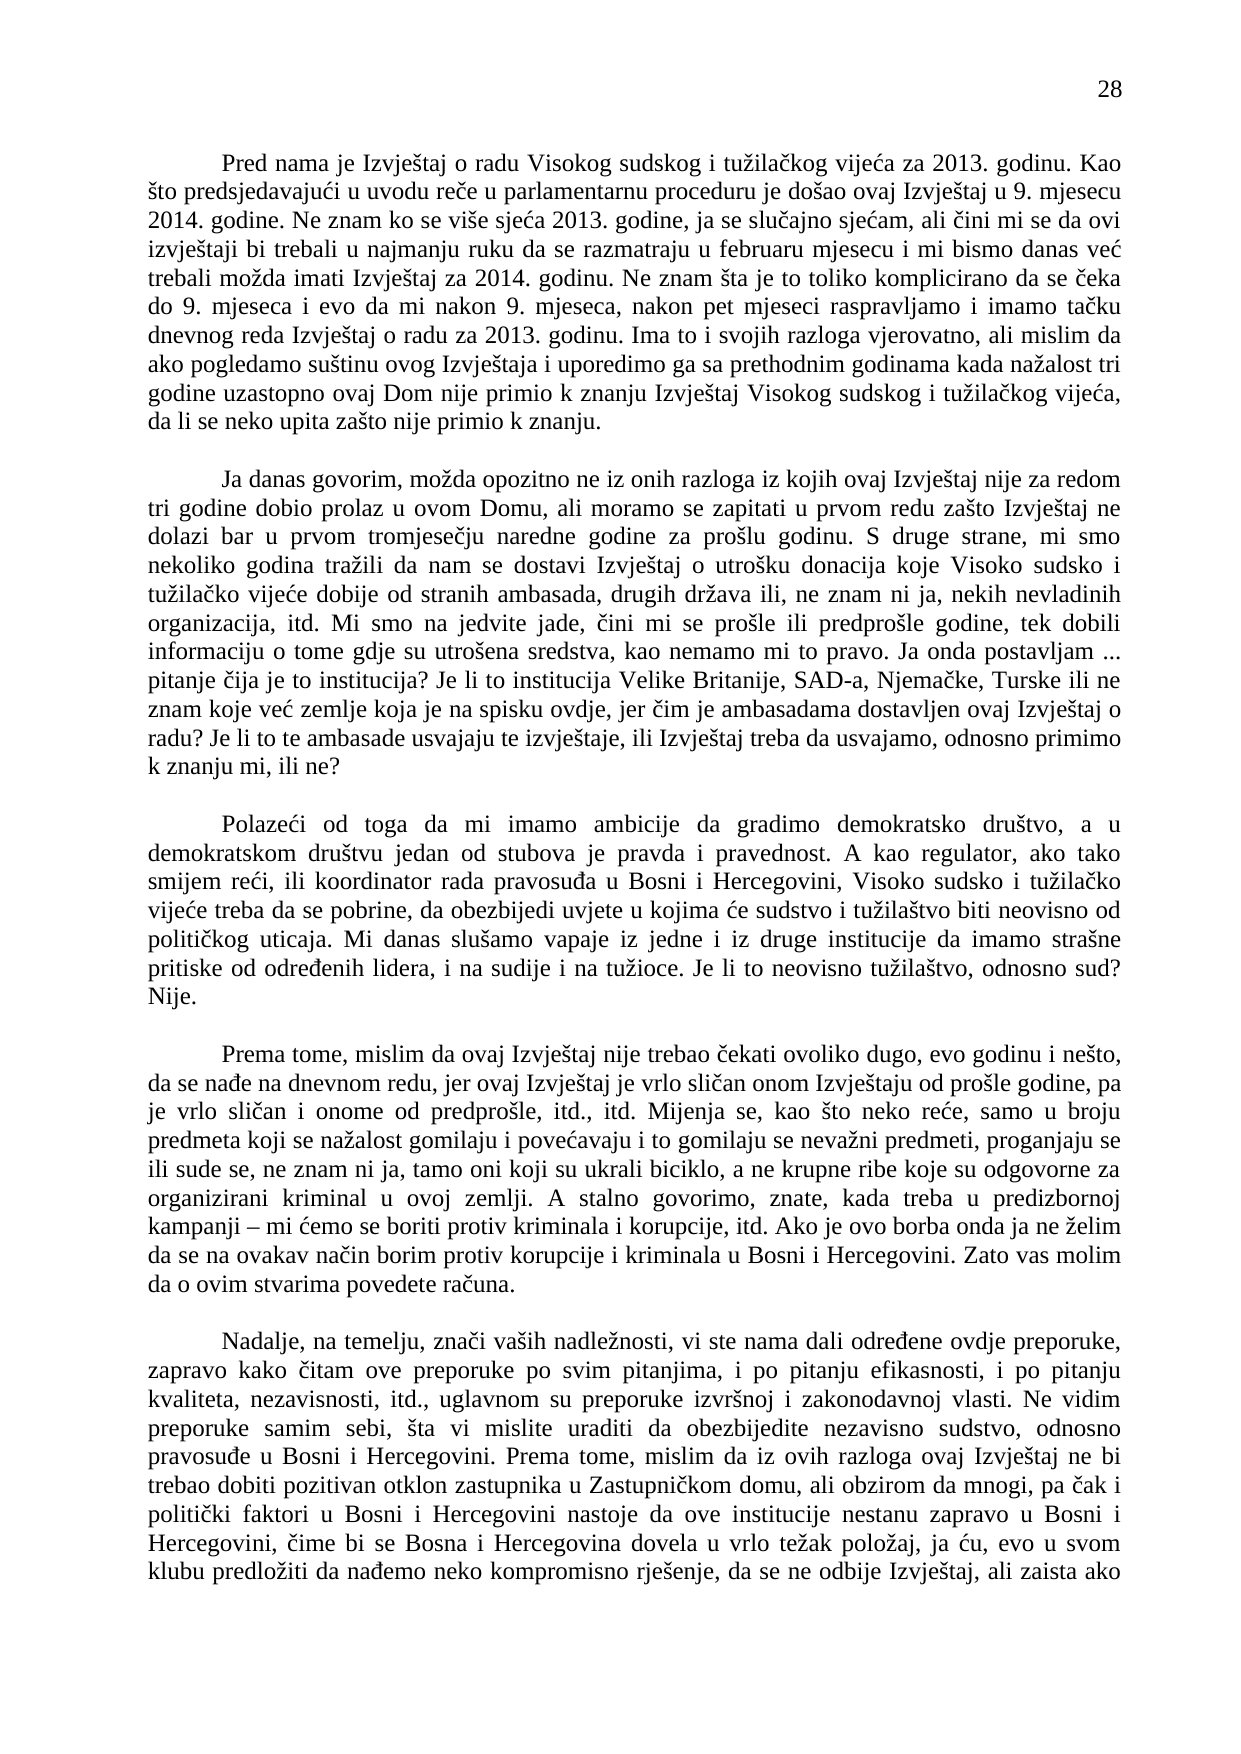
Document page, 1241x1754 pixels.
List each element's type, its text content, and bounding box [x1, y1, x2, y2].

text Ja danas govorim, možda opozitno ne iz onih razloga iz kojih ovaj Izvještaj nije za redom tri godine dobio prolaz u ovom Domu, ali moramo se zapitati u prvom redu zašto Izvještaj ne dolazi bar u prvom tromjesečju naredne godine za prošlu godinu. S druge strane, mi smo nekoliko godina tražili da nam se dostavi Izvještaj o utrošku donacija koje Visoko sudsko i tužilačko vijeće dobije od stranih ambasada, drugih država ili, ne znam ni ja, nekih nevladinih organizacija, itd. Mi smo na jedvite jade, čini mi se prošle ili predprošle godine, tek dobili informaciju o tome gdje su utrošena sredstva, kao nemamo mi to pravo. Ja onda postavljam ... pitanje čija je to institucija? Je li to institucija Velike Britanije, SAD-a, Njemačke, Turske ili ne znam koje već zemlje koja je na spisku ovdje, jer čim je ambasadama dostavljen ovaj Izvještaj o radu? Je li to te ambasade usvajaju te izvještaje, ili Izvještaj treba da usvajamo, odnosno primimo k znanju mi, ili ne? [148, 464, 1122, 780]
text Prema tome, mislim da ovaj Izvještaj nije trebao čekati ovoliko dugo, evo godinu i nešto, da se nađe na dnevnom redu, jer ovaj Izvještaj je vrlo sličan onom Izvještaju od prošle godine, pa je vrlo sličan i onome od predprošle, itd., itd. Mijenja se, kao što neko reće, samo u broju predmeta koji se nažalost gomilaju i povećavaju i to gomilaju se nevažni predmeti, proganjaju se ili sude se, ne znam ni ja, tamo oni koji su ukrali biciklo, a ne krupne ribe koje su odgovorne za organizirani kriminal u ovoj zemlji. A stalno govorimo, znate, kada treba u predizbornoj kampanji – mi ćemo se boriti protiv kriminala i korupcije, itd. Ako je ovo borba onda ja ne želim da se na ovakav način borim protiv korupcije i kriminala u Bosni i Hercegovini. Zato vas molim da o ovim stvarima povedete računa. [148, 1039, 1122, 1298]
text Polazeći od toga da mi imamo ambicije da gradimo demokratsko društvo, a u demokratskom društvu jedan od stubova je pravda i pravednost. A kao regulator, ako tako smijem reći, ili koordinator rada pravosuđa u Bosni i Hercegovini, Visoko sudsko i tužilačko vijeće treba da se pobrine, da obezbijedi uvjete u kojima će sudstvo i tužilaštvo biti neovisno od političkog uticaja. Mi danas slušamo vapaje iz jedne i iz druge institucije da imamo strašne pritiske od određenih lidera, i na sudije i na tužioce. Je li to neovisno tužilaštvo, odnosno sud? Nije. [148, 809, 1122, 1010]
text Pred nama je Izvještaj o radu Visokog sudskog i tužilačkog vijeća za 2013. godinu. Kao što predsjedavajući u uvodu reče u parlamentarnu proceduru je došao ovaj Izvještaj u 9. mjesecu 2014. godine. Ne znam ko se više sjeća 2013. godine, ja se slučajno sjećam, ali čini mi se da ovi izvještaji bi trebali u najmanju ruku da se razmatraju u februaru mjesecu i mi bismo danas već trebali možda imati Izvještaj za 2014. godinu. Ne znam šta je to toliko komplicirano da se čeka do 9. mjeseca i evo da mi nakon 9. mjeseca, nakon pet mjeseci raspravljamo i imamo tačku dnevnog reda Izvještaj o radu za 2013. godinu. Ima to i svojih razloga vjerovatno, ali mislim da ako pogledamo suštinu ovog Izvještaja i uporedimo ga sa prethodnim godinama kada nažalost tri godine uzastopno ovaj Dom nije primio k znanju Izvještaj Visokog sudskog i tužilačkog vijeća, da li se neko upita zašto nije primio k znanju. [148, 148, 1122, 435]
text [148, 1326, 1122, 1585]
